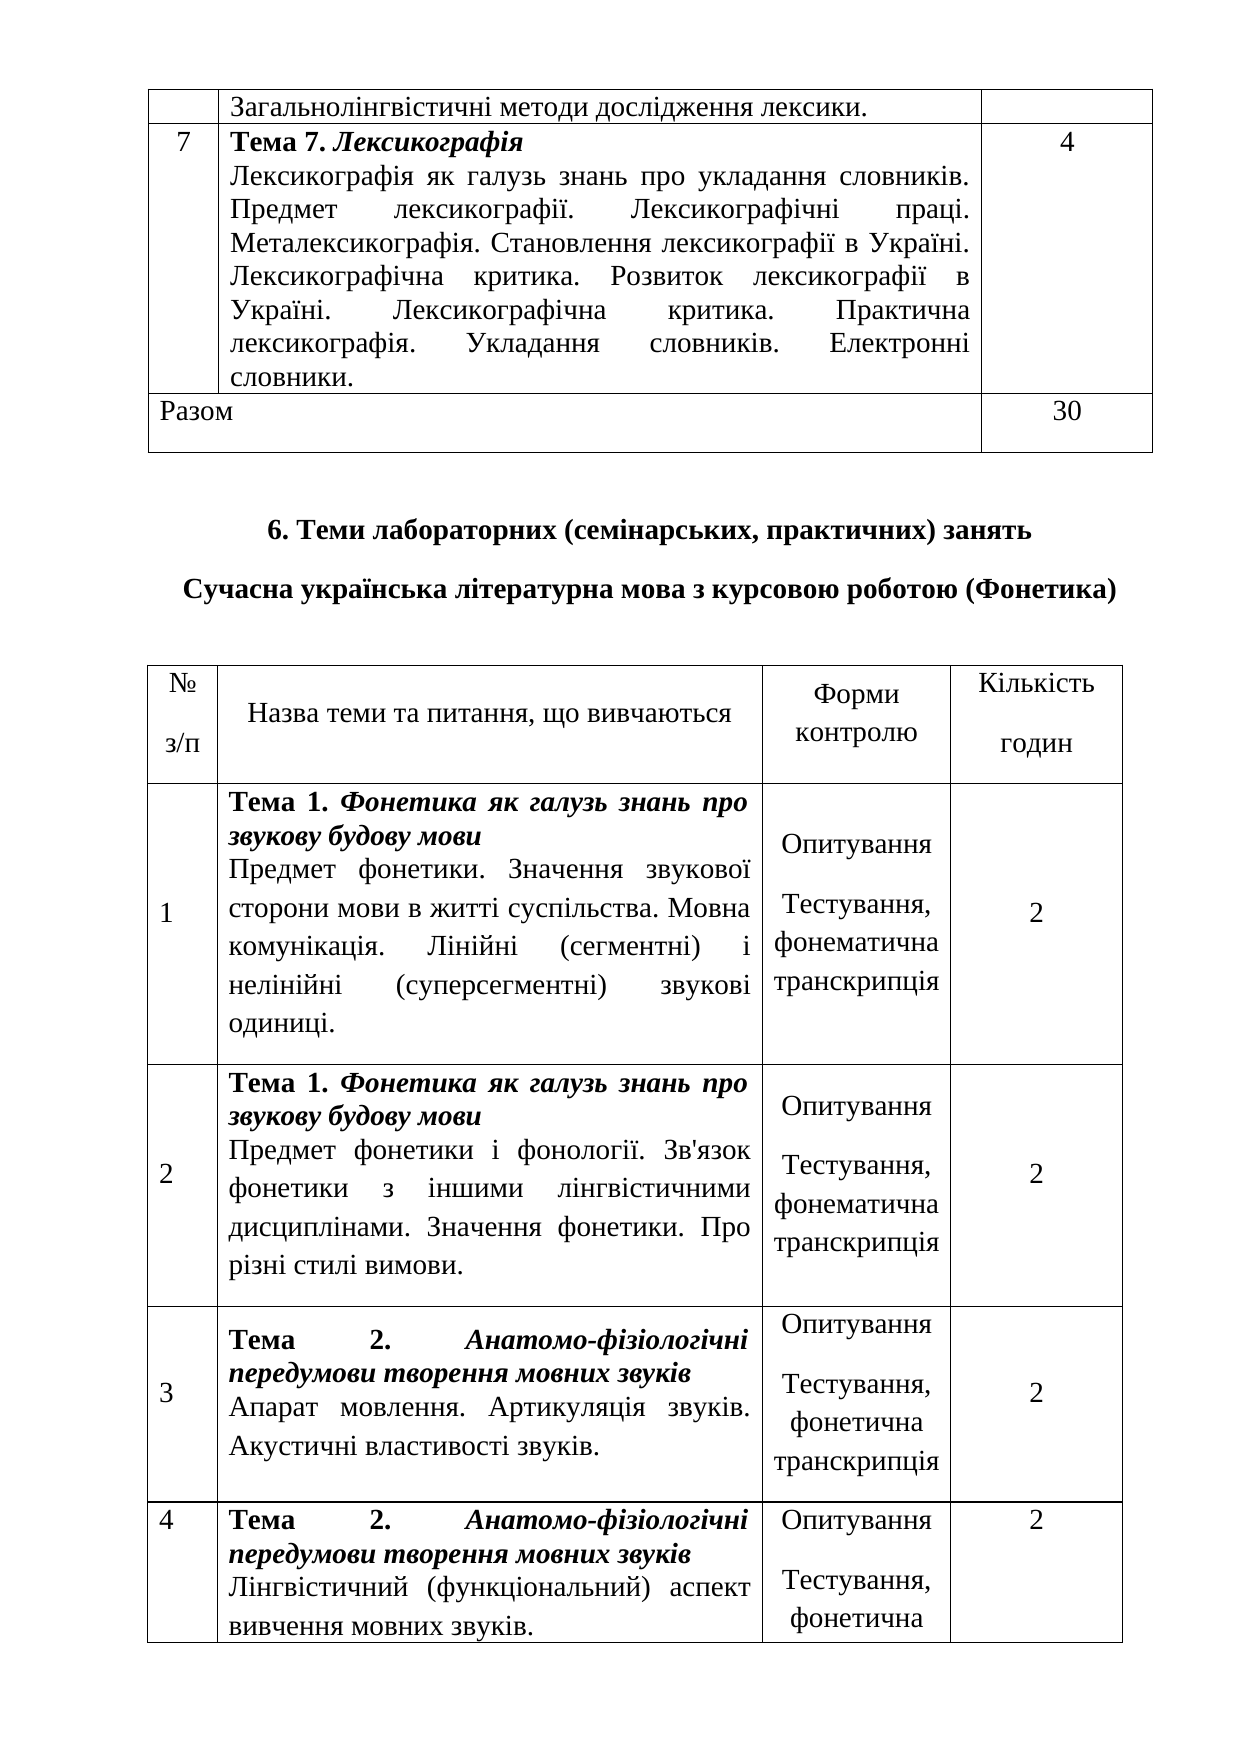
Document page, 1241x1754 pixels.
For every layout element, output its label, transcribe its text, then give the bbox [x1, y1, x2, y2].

table_header Кількість годин [951, 666, 1122, 783]
table_cell Тема 1. Фонетика як галузь знань про звукову будову мови Предмет фонетики. Значення звукової сторони мови в житті суспільства. Мовна комунікація. Лінійні (сегментні) і нелінійні (суперсегментні) звукові одиниці. [218, 784, 762, 1064]
table_cell 3 [148, 1307, 217, 1501]
table_cell 4 [148, 1503, 217, 1642]
text 6. Теми лабораторних (семінарських, практичних) занять [148, 512, 1152, 546]
table_cell 2 [951, 1307, 1122, 1501]
table_header Назва теми та питання, що вивчаються [218, 666, 762, 783]
table_cell Разом [149, 394, 981, 452]
table_header № з/п [148, 666, 217, 783]
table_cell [763, 1503, 950, 1642]
table_cell 6 [149, 90, 218, 123]
table_cell 7 [149, 124, 218, 392]
table_header Форми контролю [763, 666, 950, 783]
table_cell Тема 7. Лексикографія Лексикографія як галузь знань про укладання словників. Предмет лексикографії. Лексикографічні праці. Металексикографія. Становлення лексикографії в Україні. Лексикографічна критика. Розвиток лексикографії в Україні. Лексикографічна критика. Практична лексикографія. Укладання словників. Електронні словники. [219, 124, 981, 392]
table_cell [219, 90, 981, 123]
table_cell Опитування Тестування, фонематична транскрипція [763, 1065, 950, 1306]
table_cell 2 [951, 1503, 1122, 1642]
table_cell 2 [148, 1065, 217, 1306]
table_cell Тема 2. Анатомо-фізіологічні передумови творення мовних звуків Апарат мовлення. Артикуляція звуків. Акустичні властивості звуків. [218, 1307, 762, 1501]
table_cell Опитування Тестування, фонетична транскрипція [763, 1307, 950, 1501]
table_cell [218, 1503, 762, 1642]
table_cell 1 [148, 784, 217, 1064]
table_cell Опитування Тестування, фонематична транскрипція [763, 784, 950, 1064]
table_cell 2 [982, 90, 1152, 123]
table_cell 30 [982, 394, 1152, 452]
table_cell 2 [951, 1065, 1122, 1306]
text Сучасна українська літературна мова з курсовою роботою (Фонетика) [148, 572, 1152, 605]
table_cell 4 [982, 124, 1152, 392]
table_cell Тема 1. Фонетика як галузь знань про звукову будову мови Предмет фонетики і фонології. Зв'язок фонетики з іншими лінгвістичними дисциплінами. Значення фонетики. Про різні стилі вимови. [218, 1065, 762, 1306]
table_cell 2 [951, 784, 1122, 1064]
